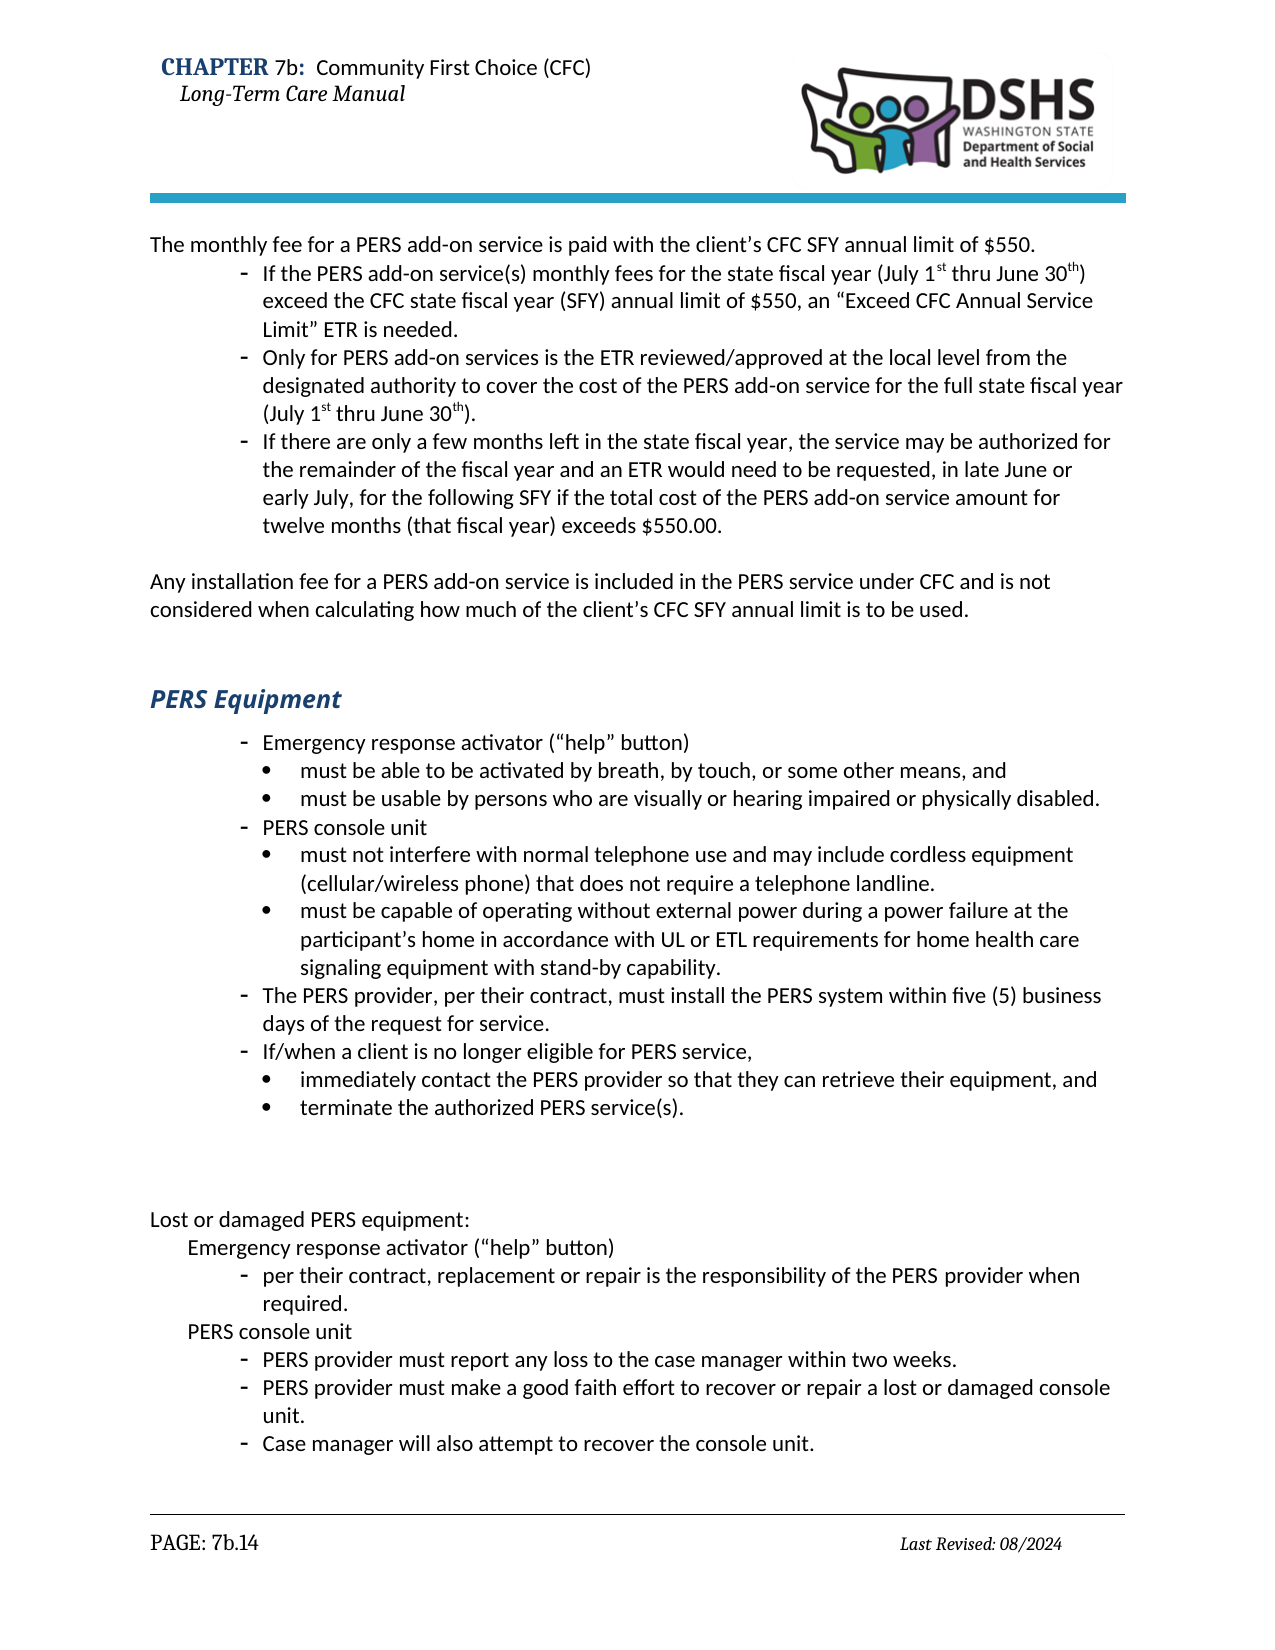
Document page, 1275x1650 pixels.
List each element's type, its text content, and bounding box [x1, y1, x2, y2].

list must be capable of operating without external power during a power failure at the participant’s home in accordance with UL or ETL requirements for home health care signaling equipment with stand-by capability. [262, 897, 1125, 981]
text Lost or damaged PERS equipment: [150, 1205, 1125, 1233]
subtitle PERS Equipment [150, 682, 1125, 716]
list Emergency response activator (“help” button) [240, 728, 1125, 757]
list If the PERS add-on service(s) monthly fees for the state fiscal year (July 1st thru June 30th) exceed the CFC state fiscal year (SFY) annual limit of $550, an “Exceed CFC Annual Service Limit” ETR is needed. [240, 259, 1125, 343]
list Case manager will also attempt to recover the console unit. [240, 1429, 1125, 1457]
list Emergency response activator (“help” button) [187, 1233, 1125, 1261]
list If there are only a few months left in the state fiscal year, the service may be authorized for the remainder of the fiscal year and an ETR would need to be requested, in late June or early July, for the following SFY if the total cost of the PERS add-on service amount for twelve months (that fiscal year) exceeds $550.00. [240, 427, 1125, 539]
list PERS console unit [187, 1317, 1125, 1345]
list immediately contact the PERS provider so that they can retrieve their equipment, and [262, 1065, 1125, 1093]
list must be usable by persons who are visually or hearing impaired or physically disabled. [262, 784, 1125, 813]
list PERS provider must report any loss to the case manager within two weeks. [240, 1345, 1125, 1373]
list PERS provider must make a good faith effort to recover or repair a lost or damaged console unit. [240, 1373, 1125, 1429]
text Any installation fee for a PERS add-on service is included in the PERS service under CFC and is not considered when calculating how much of the client’s CFC SFY annual limit is to be used. [150, 567, 1125, 623]
picture [791, 52, 1115, 189]
list If/when a client is no longer eligible for PERS service, [240, 1037, 1125, 1065]
list The monthly fee for a PERS add-on service is paid with the client’s CFC SFY annual limit of $550. [150, 231, 1125, 259]
list PERS console unit [240, 813, 1125, 841]
list terminate the authorized PERS service(s). [262, 1093, 1125, 1121]
list must be able to be activated by breath, by touch, or some other means, and [262, 757, 1125, 784]
list The PERS provider, per their contract, must install the PERS system within five (5) business days of the request for service. [240, 981, 1125, 1037]
list must not interfere with normal telephone use and may include cordless equipment (cellular/wireless phone) that does not require a telephone landline. [262, 841, 1125, 897]
list Only for PERS add-on services is the ETR reviewed/approved at the local level from the designated authority to cover the cost of the PERS add-on service for the full state fiscal year (July 1st thru June 30th). [240, 343, 1125, 427]
list per their contract, replacement or repair is the responsibility of the PERS provider when required. [240, 1261, 1125, 1317]
